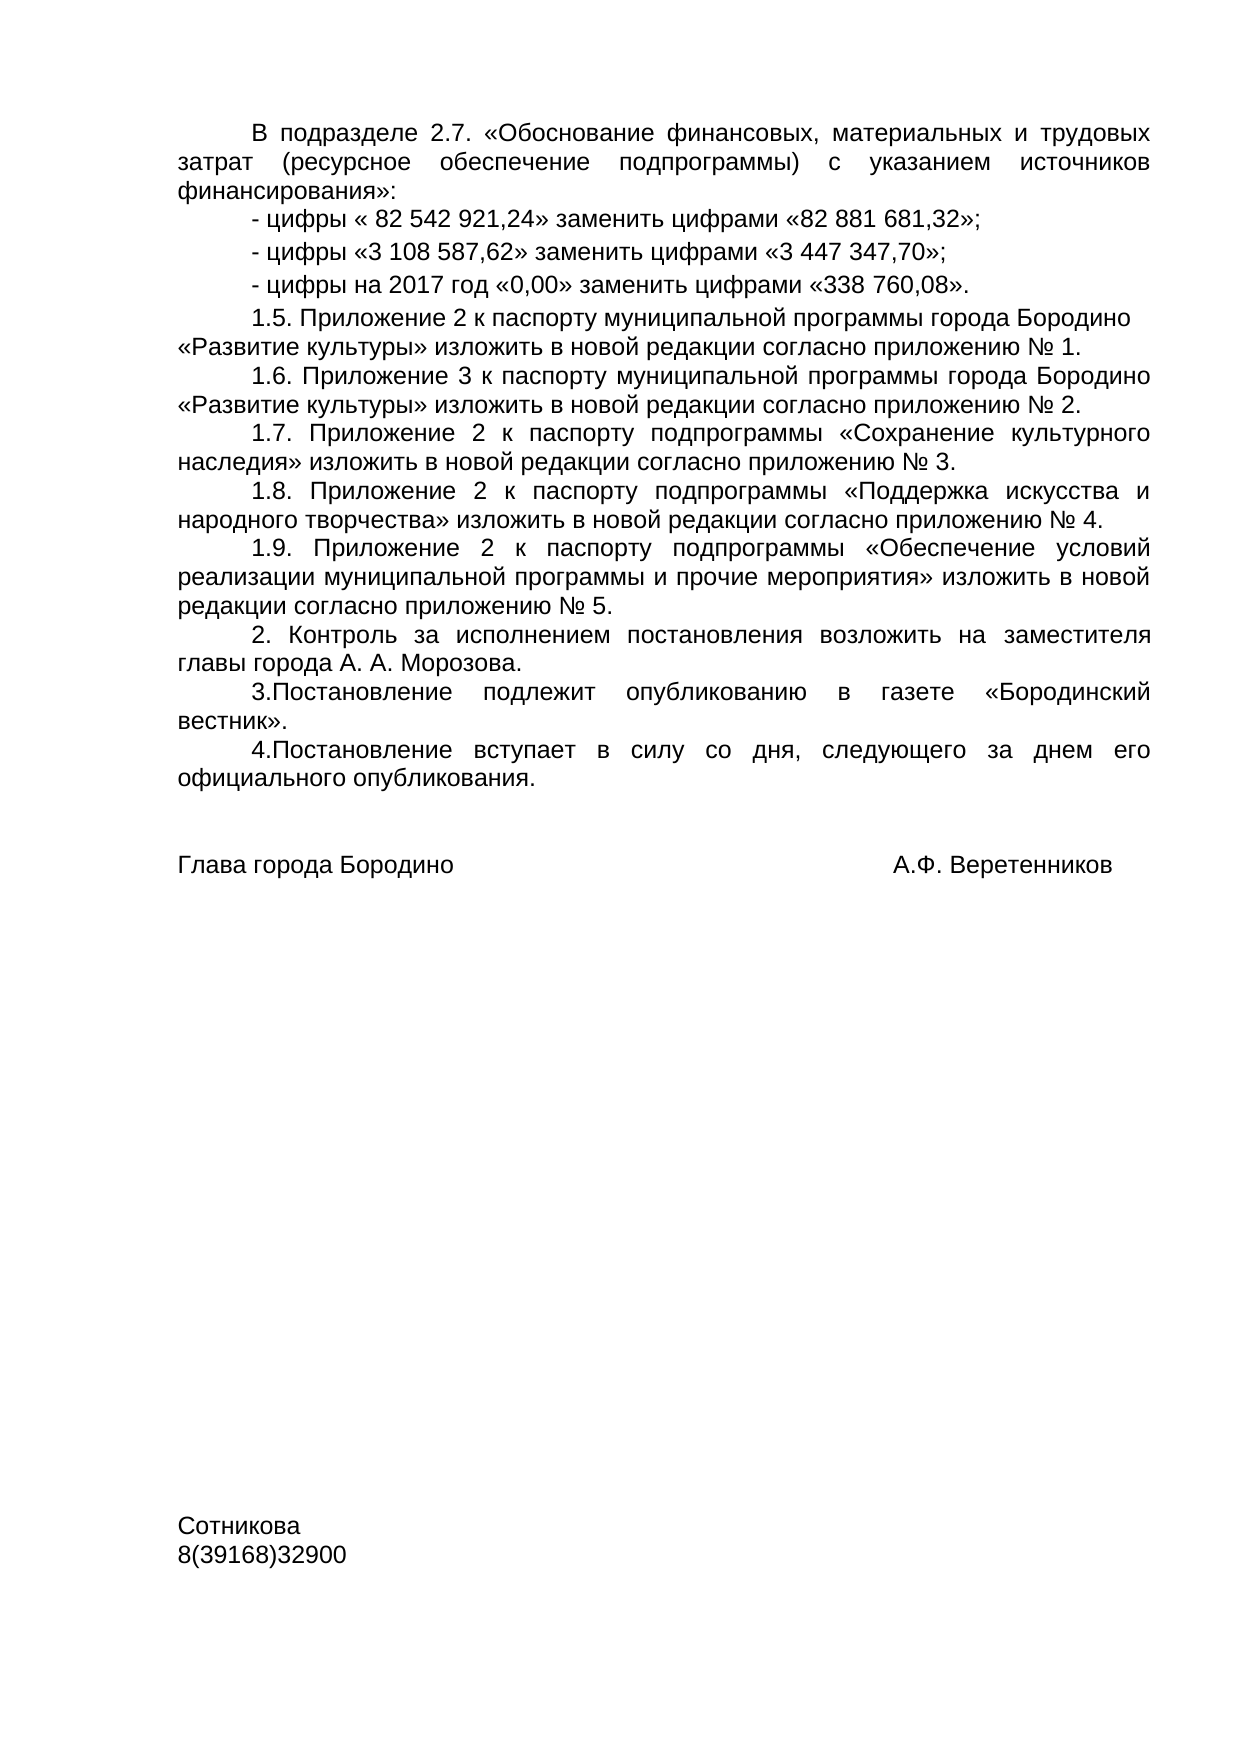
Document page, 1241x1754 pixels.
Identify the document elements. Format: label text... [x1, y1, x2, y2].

text - цифры на 2017 год «0,00» заменить цифрами «338 760,08». [177, 270, 1152, 299]
text 4.Постановление вступает в силу со дня, следующего за днем его официального опубликования. [177, 735, 1152, 792]
text 1.9. Приложение 2 к паспорту подпрограммы «Обеспечение условий реализации муниципальной программы и прочие мероприятия» изложить в новой редакции согласно приложению № 5. [177, 533, 1152, 620]
text В подразделе 2.7. «Обоснование финансовых, материальных и трудовых затрат (ресурсное обеспечение подпрограммы) с указанием источников финансирования»: [177, 118, 1152, 204]
text 3.Постановление подлежит опубликованию в газете «Бородинский вестник». [177, 677, 1152, 735]
text 2. Контроль за исполнением постановления возложить на заместителя главы города А. А. Морозова. [177, 620, 1152, 677]
text Сотникова [177, 1511, 1152, 1540]
text 1.5. Приложение 2 к паспорту муниципальной программы города Бородино [177, 303, 1152, 332]
text - цифры « 82 542 921,24» заменить цифрами «82 881 681,32»; [177, 204, 1152, 233]
text 1.6. Приложение 3 к паспорту муниципальной программы города Бородино «Развитие культуры» изложить в новой редакции согласно приложению № 2. [177, 361, 1152, 418]
text 1.8. Приложение 2 к паспорту подпрограммы «Поддержка искусства и народного творчества» изложить в новой редакции согласно приложению № 4. [177, 476, 1152, 533]
text 1.7. Приложение 2 к паспорту подпрограммы «Сохранение культурного наследия» изложить в новой редакции согласно приложению № 3. [177, 418, 1152, 476]
text Глава города Бородино А.Ф. Веретенников [177, 850, 1152, 878]
text - цифры «3 108 587,62» заменить цифрами «3 447 347,70»; [177, 237, 1152, 266]
text 8(39168)32900 [177, 1540, 1152, 1568]
text «Развитие культуры» изложить в новой редакции согласно приложению № 1. [177, 332, 1152, 361]
